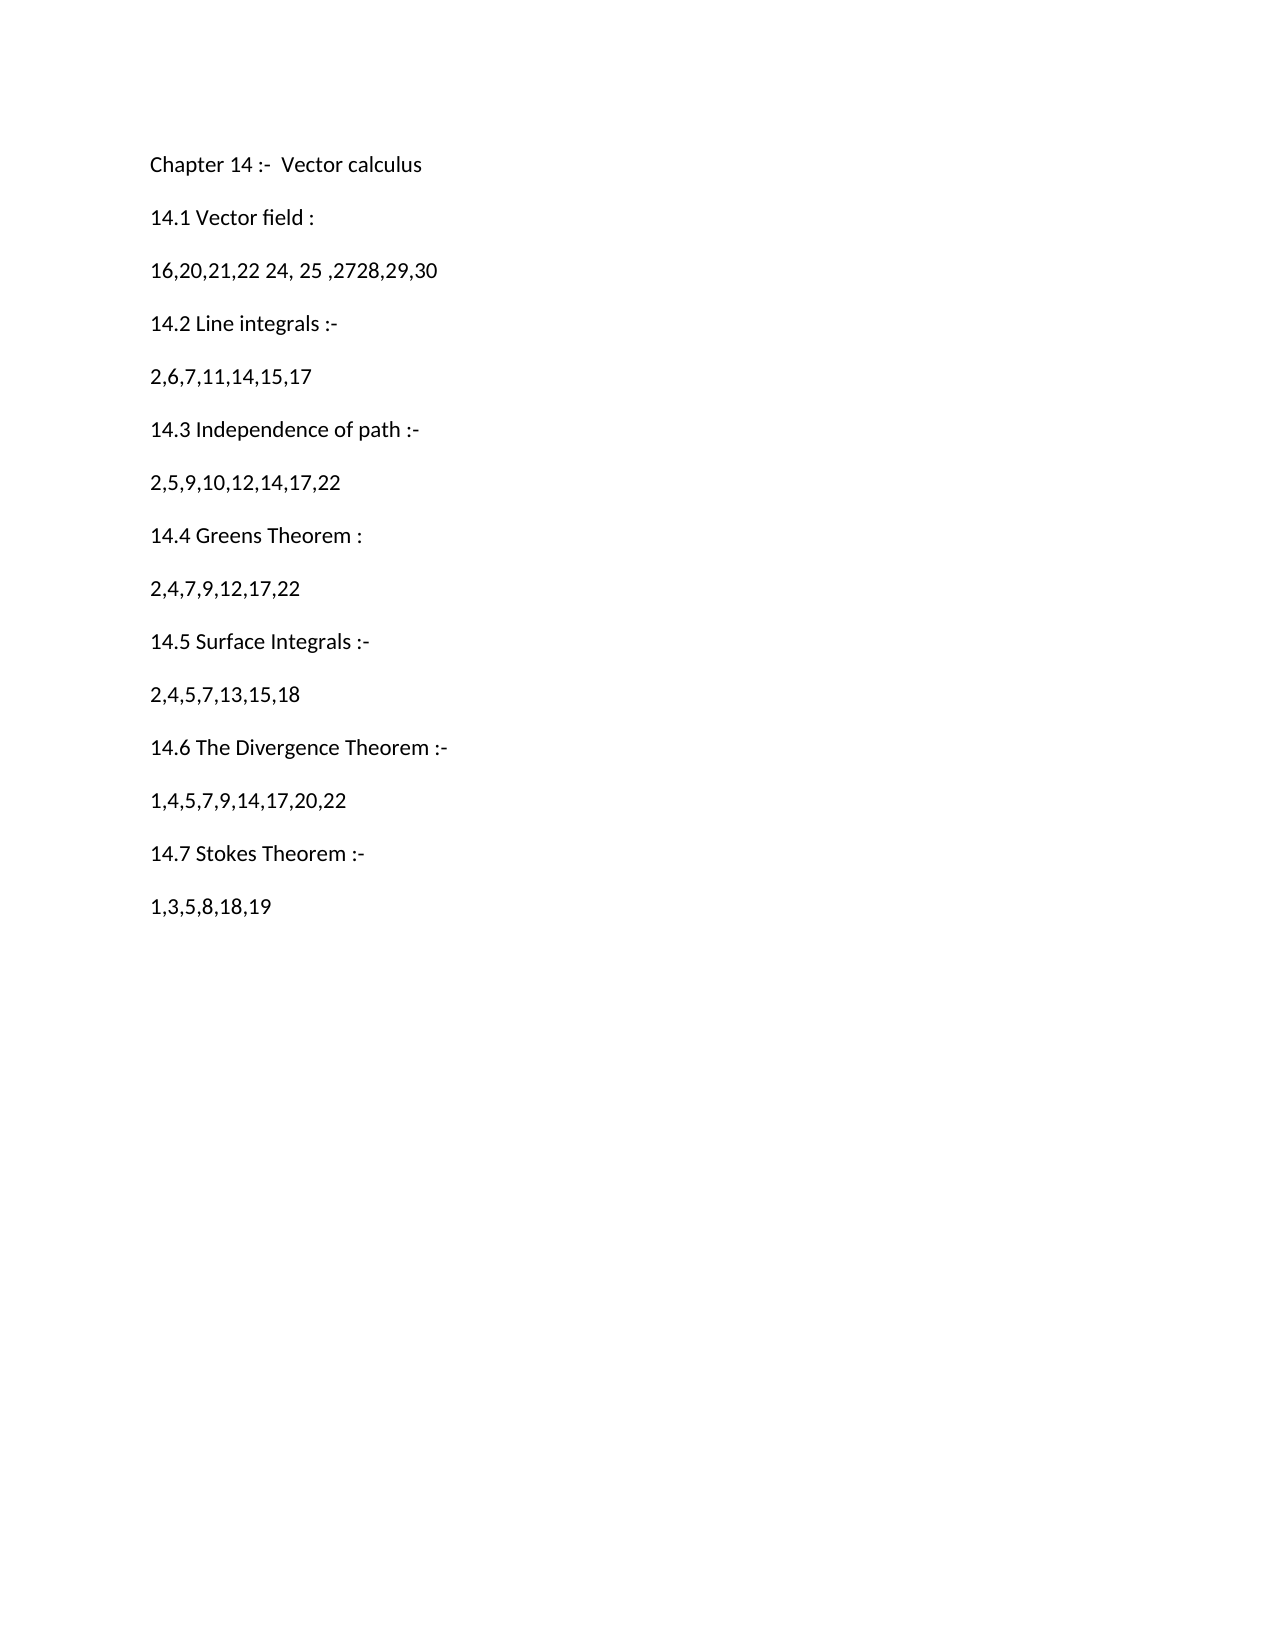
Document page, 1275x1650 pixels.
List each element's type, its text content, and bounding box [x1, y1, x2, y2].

text 1,3,5,8,18,19 [150, 892, 1125, 920]
text 14.7 Stokes Theorem :- [150, 839, 1125, 867]
text 2,6,7,11,14,15,17 [150, 362, 1125, 390]
text 2,4,5,7,13,15,18 [150, 680, 1125, 708]
text 14.5 Surface Integrals :- [150, 627, 1125, 655]
text 14.4 Greens Theorem : [150, 521, 1125, 549]
text 14.6 The Divergence Theorem :- [150, 733, 1125, 761]
text 14.1 Vector field : [150, 203, 1125, 231]
text 14.3 Independence of path :- [150, 415, 1125, 443]
text 16,20,21,22 24, 25 ,2728,29,30 [150, 256, 1125, 284]
text 1,4,5,7,9,14,17,20,22 [150, 786, 1125, 814]
text 2,4,7,9,12,17,22 [150, 574, 1125, 602]
text 14.2 Line integrals :- [150, 309, 1125, 337]
text Chapter 14 :- Vector calculus [150, 150, 1125, 178]
text 2,5,9,10,12,14,17,22 [150, 468, 1125, 496]
